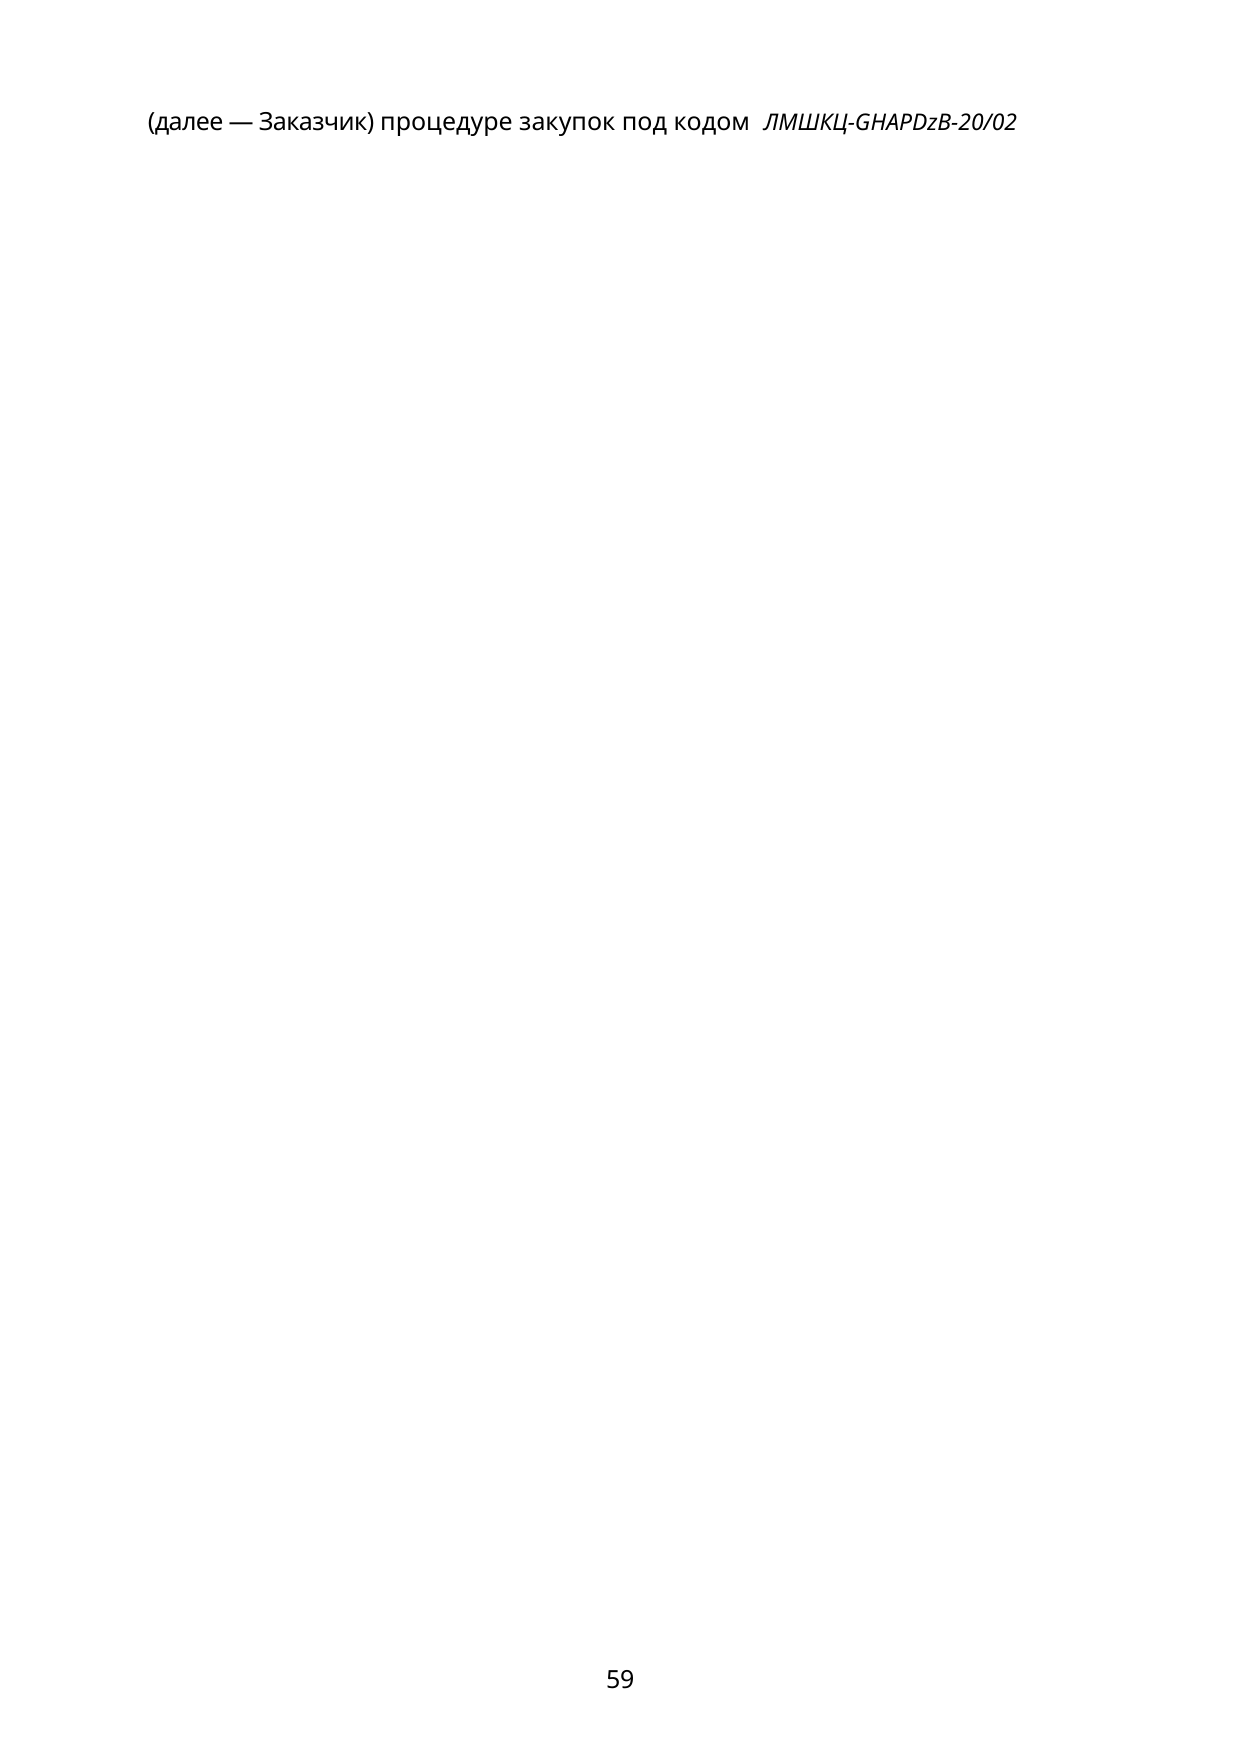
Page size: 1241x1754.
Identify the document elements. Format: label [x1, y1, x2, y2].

text [148, 103, 1092, 137]
